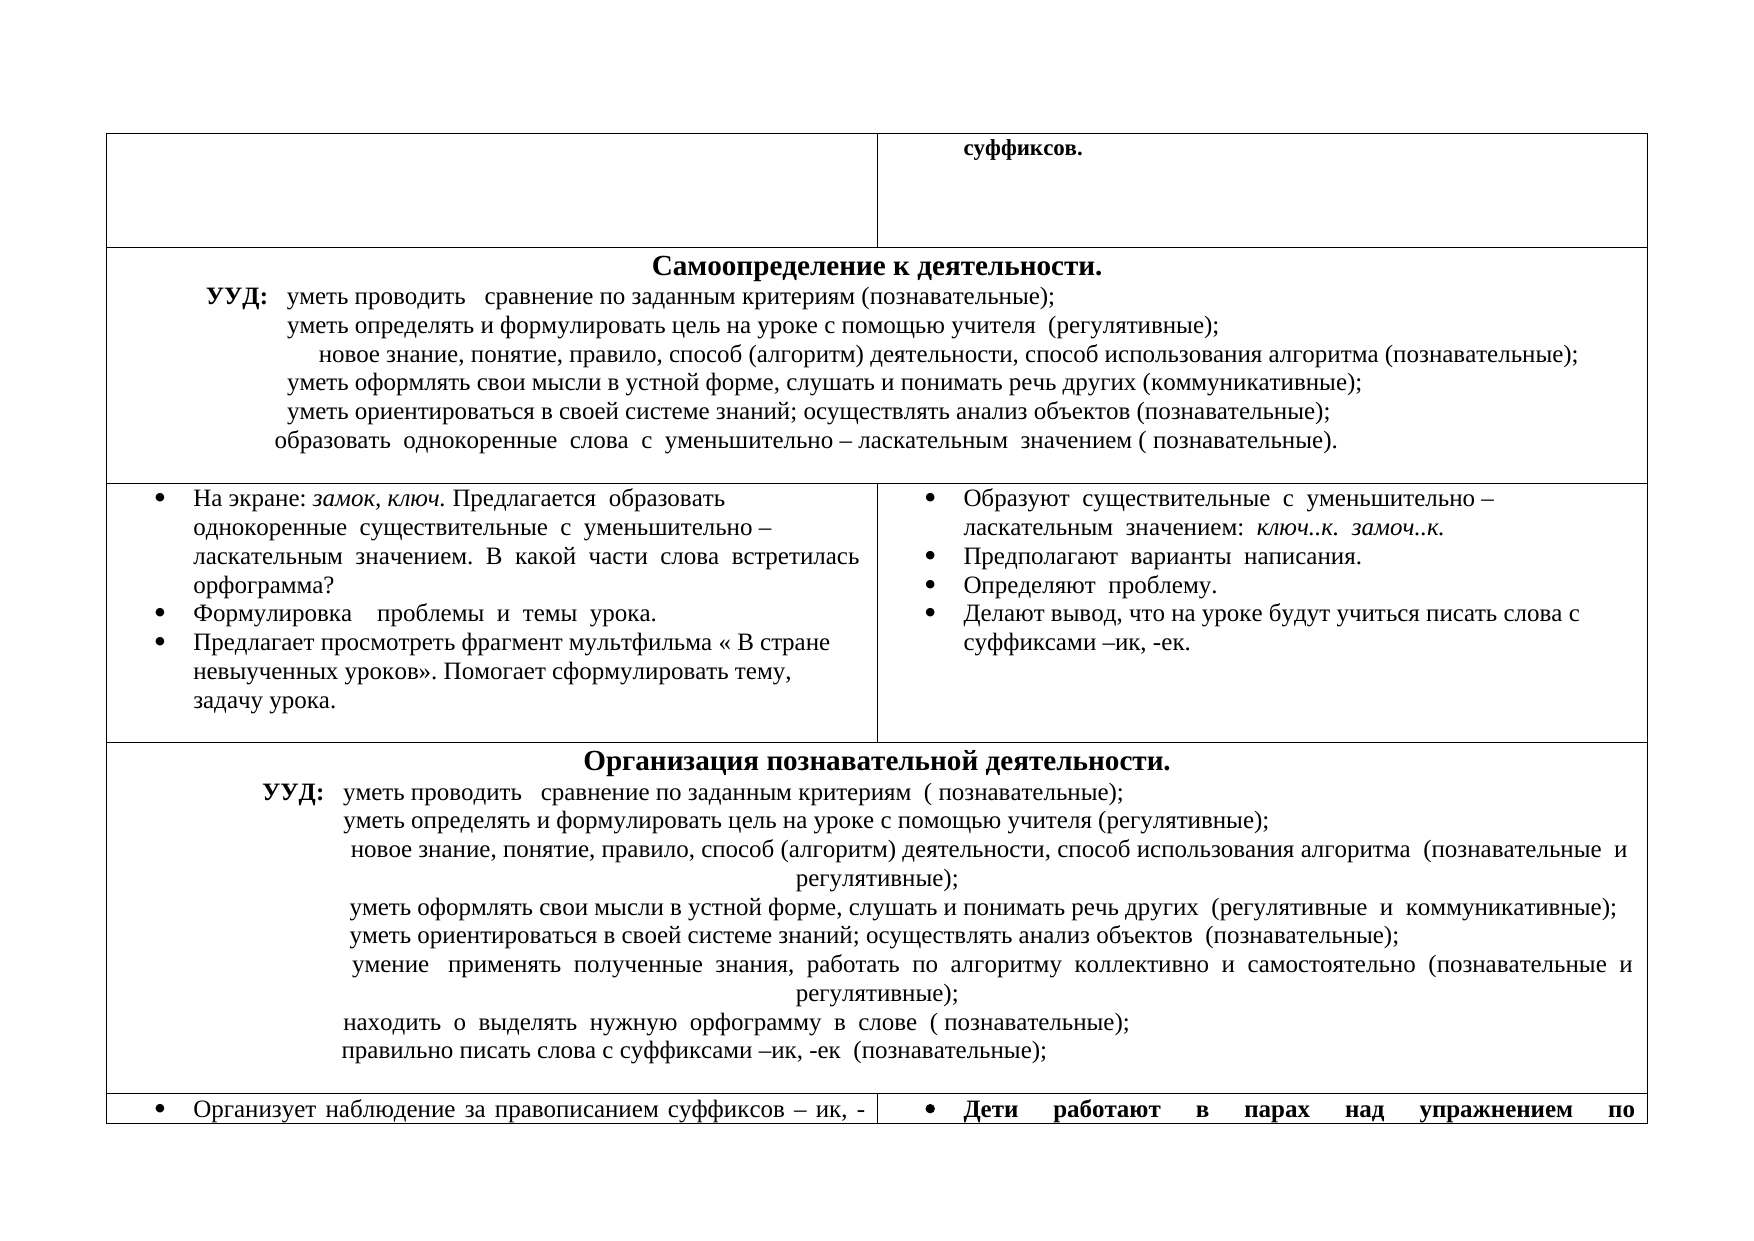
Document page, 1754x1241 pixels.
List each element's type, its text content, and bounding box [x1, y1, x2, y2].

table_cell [107, 134, 877, 247]
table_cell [878, 1094, 1647, 1123]
table_cell Самоопределение к деятельности. УУД: уметь проводить сравнение по заданным критериям (познавательные); уметь определять и формулировать цель на уроке с помощью учителя (регулятивные); новое знание, понятие, правило, способ (алгоритм) деятельности, способ использования алгоритма (познавательные); уметь оформлять свои мысли в устной форме, слушать и понимать речь других (коммуникативные); уметь ориентироваться в своей системе знаний; осуществлять анализ объектов (познавательные); образовать однокоренные слова с уменьшительно – ласкательным значением ( познавательные). [107, 248, 1647, 482]
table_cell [878, 134, 1647, 247]
table_cell На экране: замок, ключ. Предлагается образовать однокоренные существительные с уменьшительно – ласкательным значением. В какой части слова встретилась орфограмма? Формулировка проблемы и темы урока. Предлагает просмотреть фрагмент мультфильма « В стране невыученных уроков». Помогает сформулировать тему, задачу урока. [107, 484, 877, 742]
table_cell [107, 1094, 877, 1123]
table_cell Организация познавательной деятельности. УУД: уметь проводить сравнение по заданным критериям ( познавательные); уметь определять и формулировать цель на уроке с помощью учителя (регулятивные); новое знание, понятие, правило, способ (алгоритм) деятельности, способ использования алгоритма (познавательные и регулятивные); уметь оформлять свои мысли в устной форме, слушать и понимать речь других (регулятивные и коммуникативные); уметь ориентироваться в своей системе знаний; осуществлять анализ объектов (познавательные); умение применять полученные знания, работать по алгоритму коллективно и самостоятельно (познавательные и регулятивные); находить о выделять нужную орфограмму в слове ( познавательные); правильно писать слова с суффиксами –ик, -ек (познавательные); [107, 743, 1647, 1093]
table_cell Образуют существительные с уменьшительно – ласкательным значением: ключ..к. замоч..к. Предполагают варианты написания. Определяют проблему. Делают вывод, что на уроке будут учиться писать слова с суффиксами –ик, -ек. [878, 484, 1647, 742]
